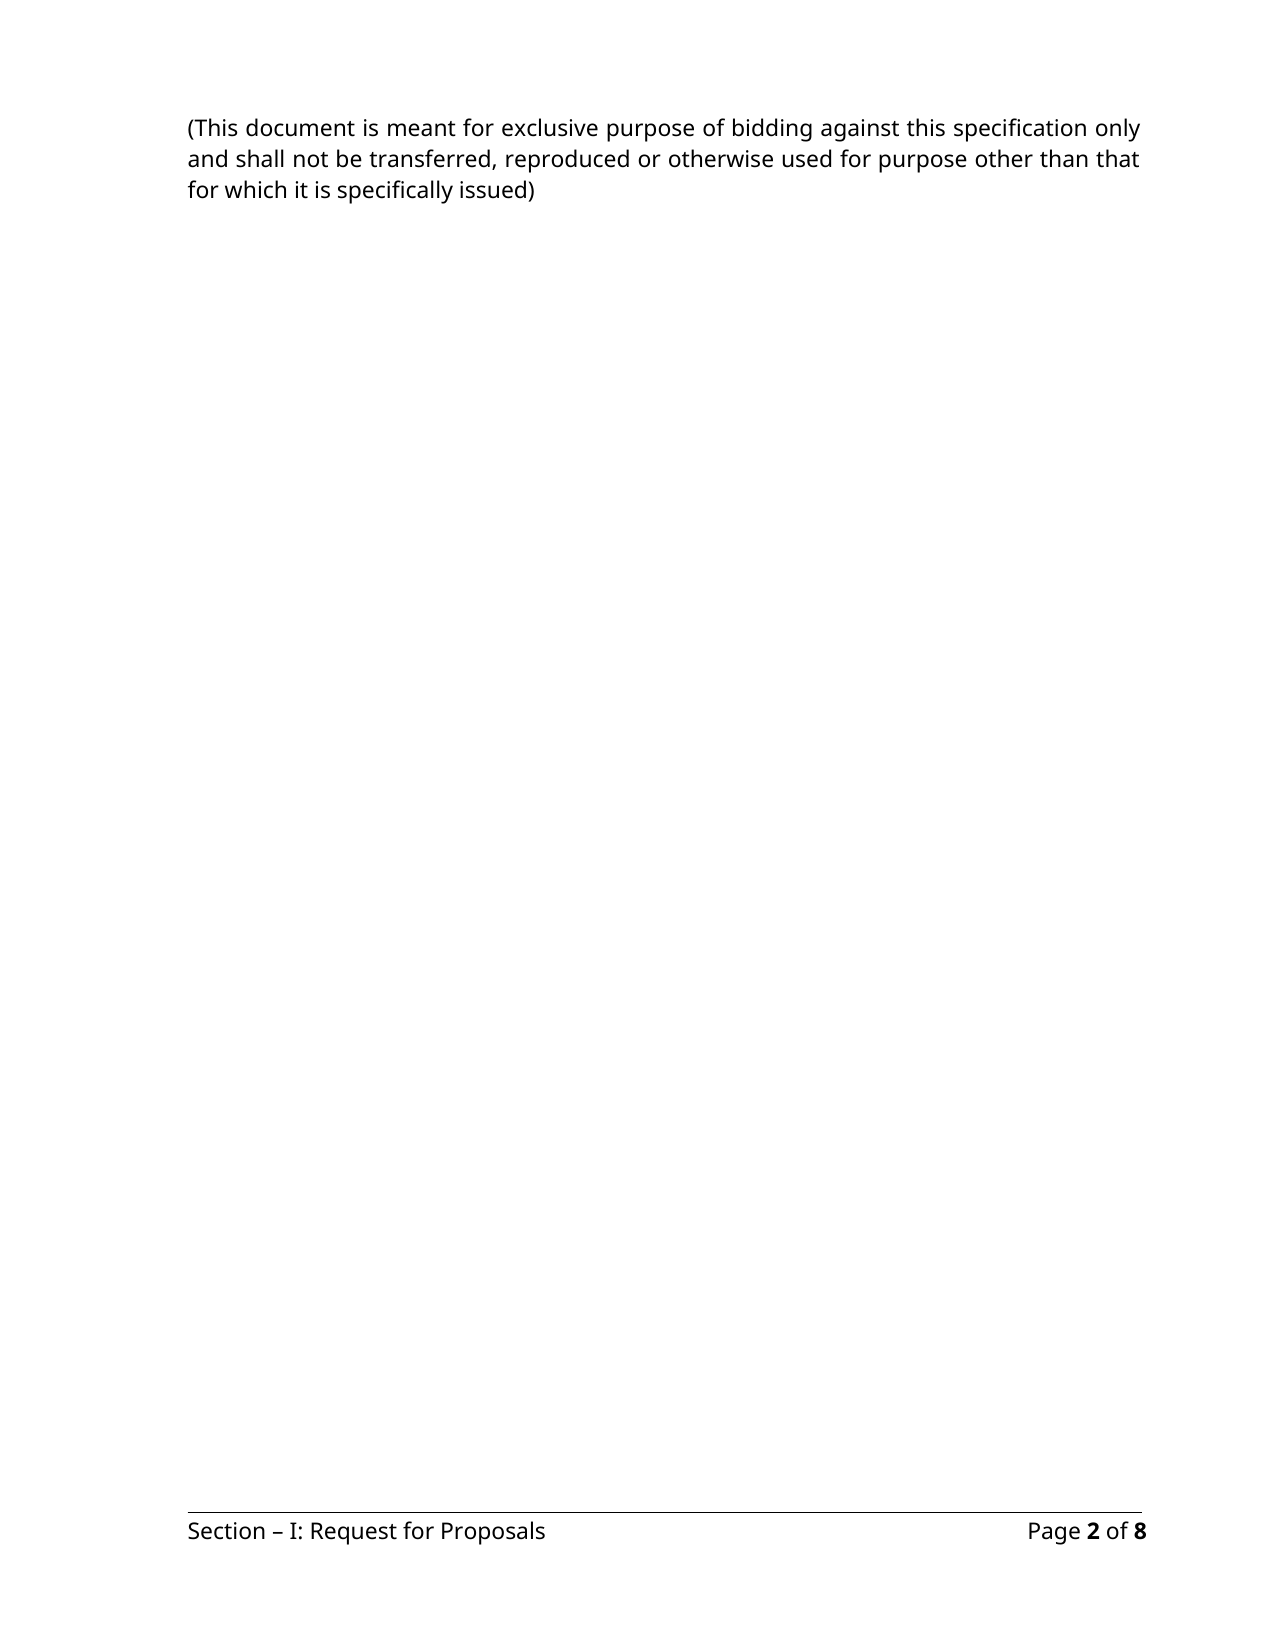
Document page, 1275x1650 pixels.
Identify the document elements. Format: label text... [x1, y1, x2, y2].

text (This document is meant for exclusive purpose of bidding against this specification only and shall not be transferred, reproduced or otherwise used for purpose other than that for which it is specifically issued) [187, 112, 1142, 205]
